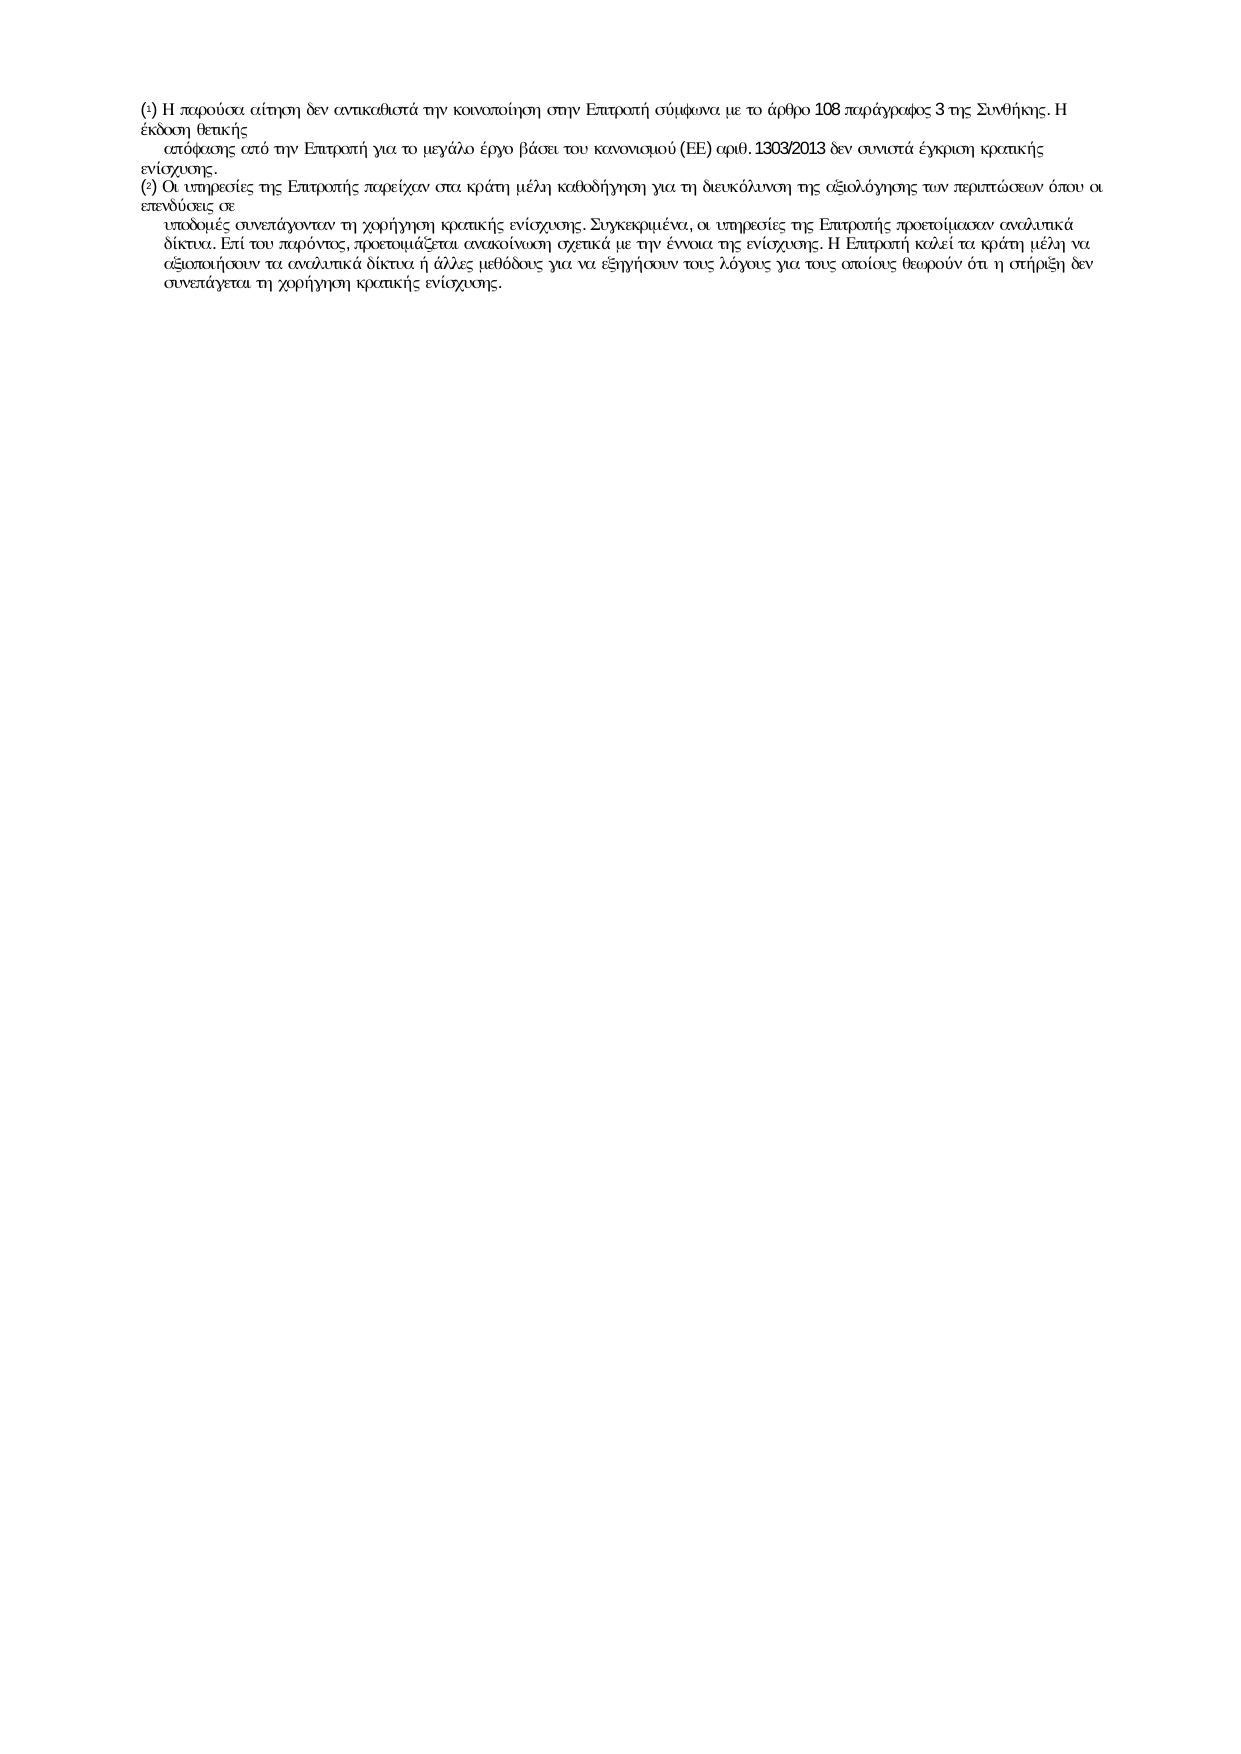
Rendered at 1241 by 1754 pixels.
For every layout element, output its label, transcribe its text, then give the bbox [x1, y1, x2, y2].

text (2) ί ή ί ά έ ή ό ό ώ ό ύ [140, 178, 1105, 214]
text ό ό ή ά έ ά ύ () . 1303/2013 ά έ ή ί. [140, 139, 1047, 178]
text (1) ύ ί ά ί ή ύ ά 108 ά 3 ή. έ ή [140, 100, 1105, 139]
text έ ά ή ή ί. έ, ί ή ί ά ί. ί ό, ά ί ά έ ί. ή ί ά έ ή ά ί ή ά ό ή ό ί ύ ό ή ά ή ή ί. [164, 214, 1105, 292]
